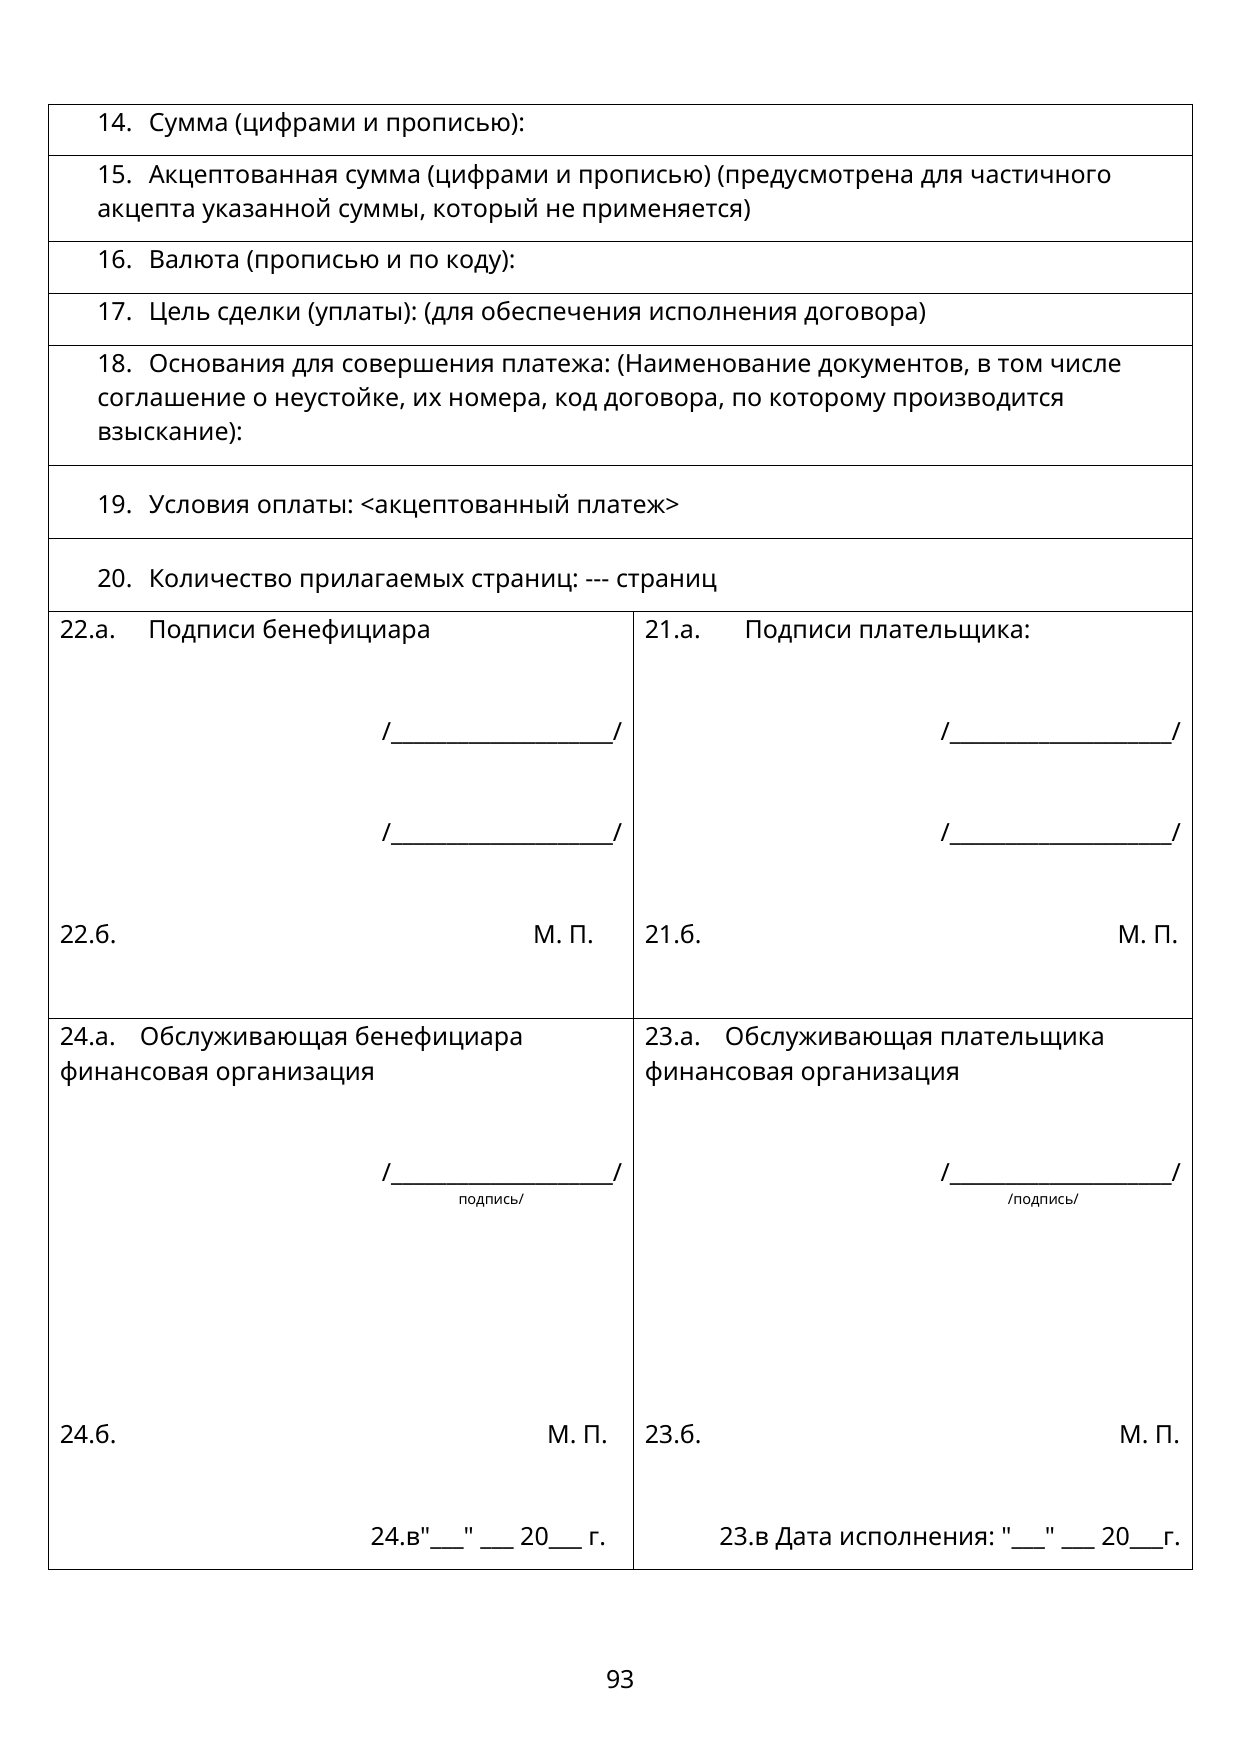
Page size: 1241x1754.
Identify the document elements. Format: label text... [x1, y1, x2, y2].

table_cell 17. Цель сделки (уплаты): (для обеспечения исполнения договора) [49, 294, 1192, 344]
table_cell 18. Основания для совершения платежа: (Наименование документов, в том числе соглашение о неустойке, их номера, код договора, по которому производится взыскание): [49, 346, 1192, 464]
table_cell 22.а. Подписи бенефициара /____________________/ /____________________/ 22.б. М. П. [49, 612, 633, 1018]
table_cell 23.а. Обслуживающая плательщика финансовая организация /____________________/ /подпись/ [634, 1019, 1192, 1341]
table_cell 14. Сумма (цифрами и прописью): [49, 105, 1192, 155]
table_cell 19. Условия оплаты: <акцептованный платеж> [49, 466, 1192, 538]
table_cell 16. Валюта (прописью и по коду): [49, 242, 1192, 293]
table_cell 21.а. Подписи плательщика: /____________________/ /____________________/ 21.б. М. П. [634, 612, 1192, 1018]
table_cell 23.б. М. П. 23.в Дата исполнения: "___" ___ 20___г. [634, 1341, 1192, 1569]
table_cell 20. Количество прилагаемых страниц: --- страниц [49, 539, 1192, 611]
table_cell 24.а. Обслуживающая бенефициара финансовая организация /____________________/ подпись/ [49, 1019, 633, 1341]
table_cell 24.б. М. П. 24.в"___" ___ 20___ г. [49, 1341, 633, 1569]
table_cell 15. Акцептованная сумма (цифрами и прописью) (предусмотрена для частичного акцепта указанной суммы, который не применяется) [49, 156, 1192, 241]
